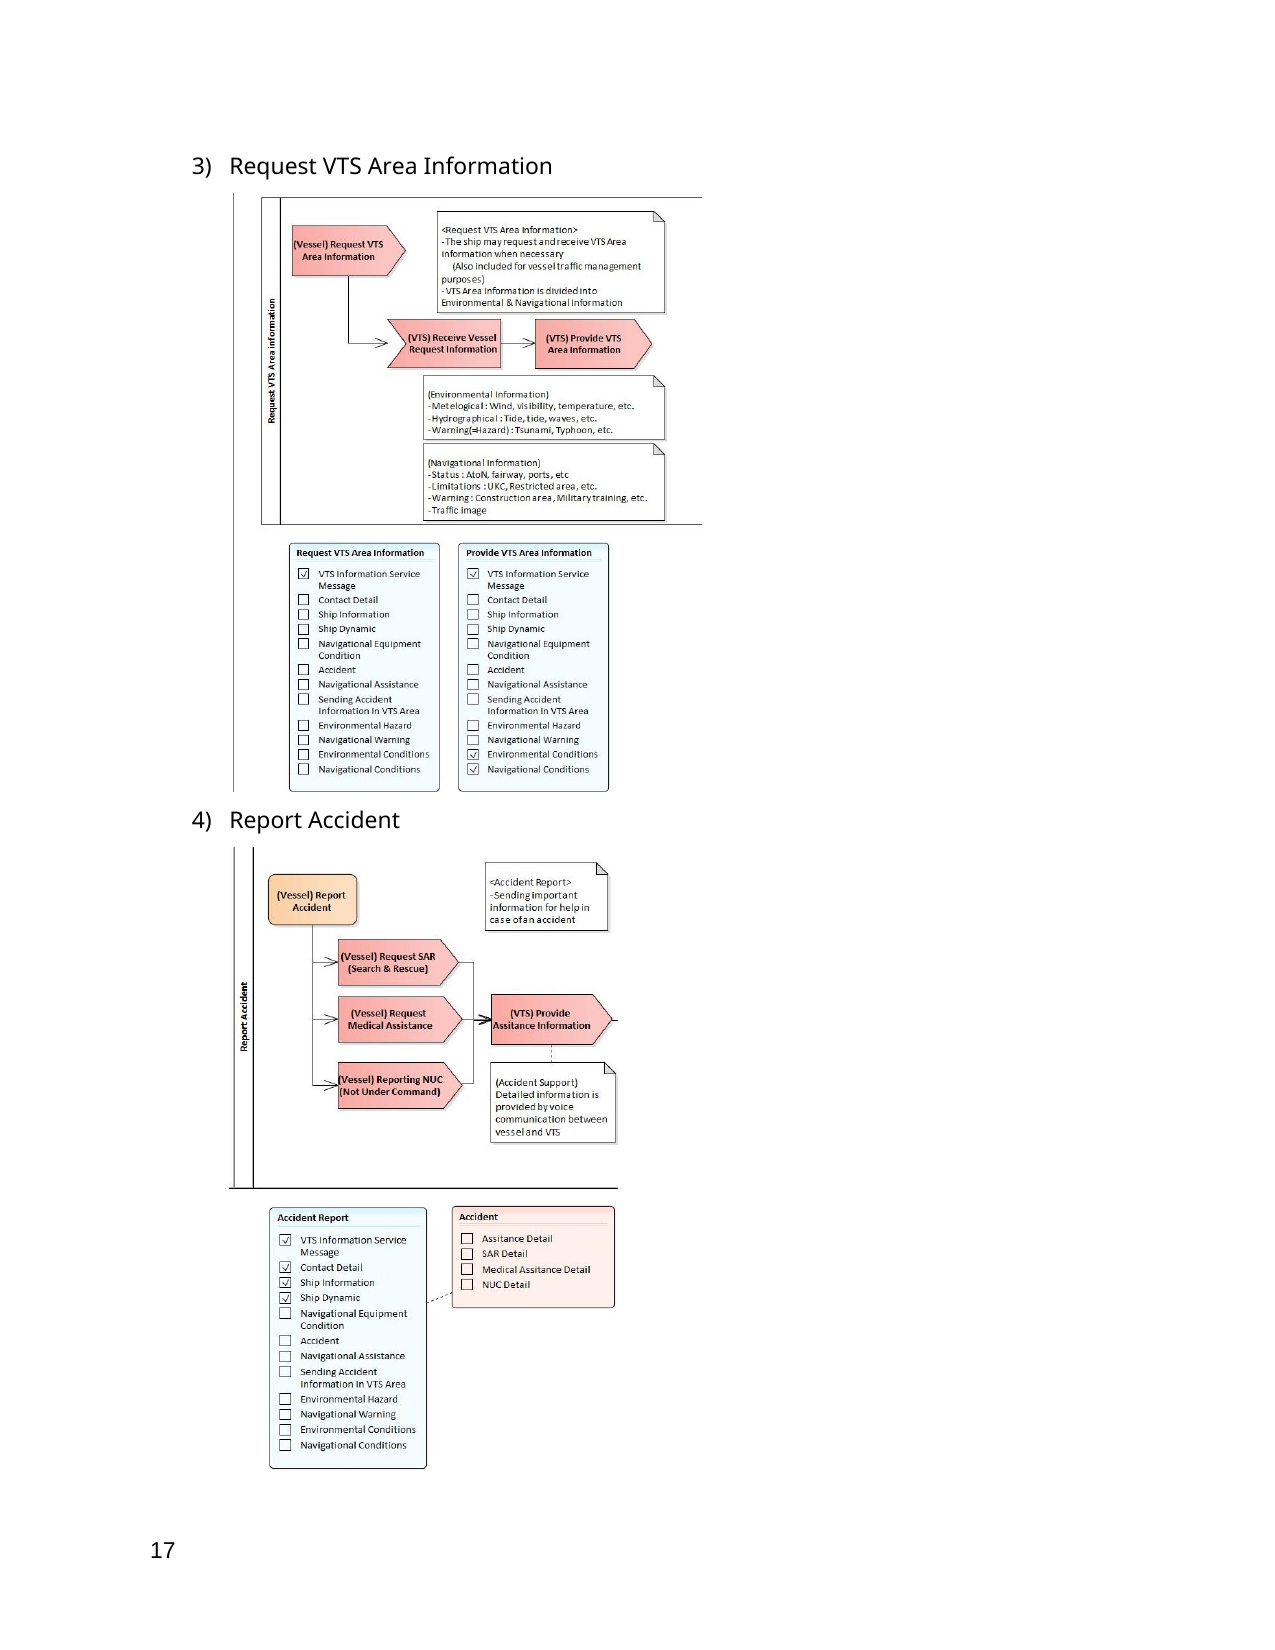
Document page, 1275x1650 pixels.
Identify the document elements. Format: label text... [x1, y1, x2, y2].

picture [229, 847, 618, 1472]
list Report Accident [192, 804, 1125, 836]
picture [229, 193, 702, 792]
list Request VTS Area Information [192, 150, 1125, 181]
